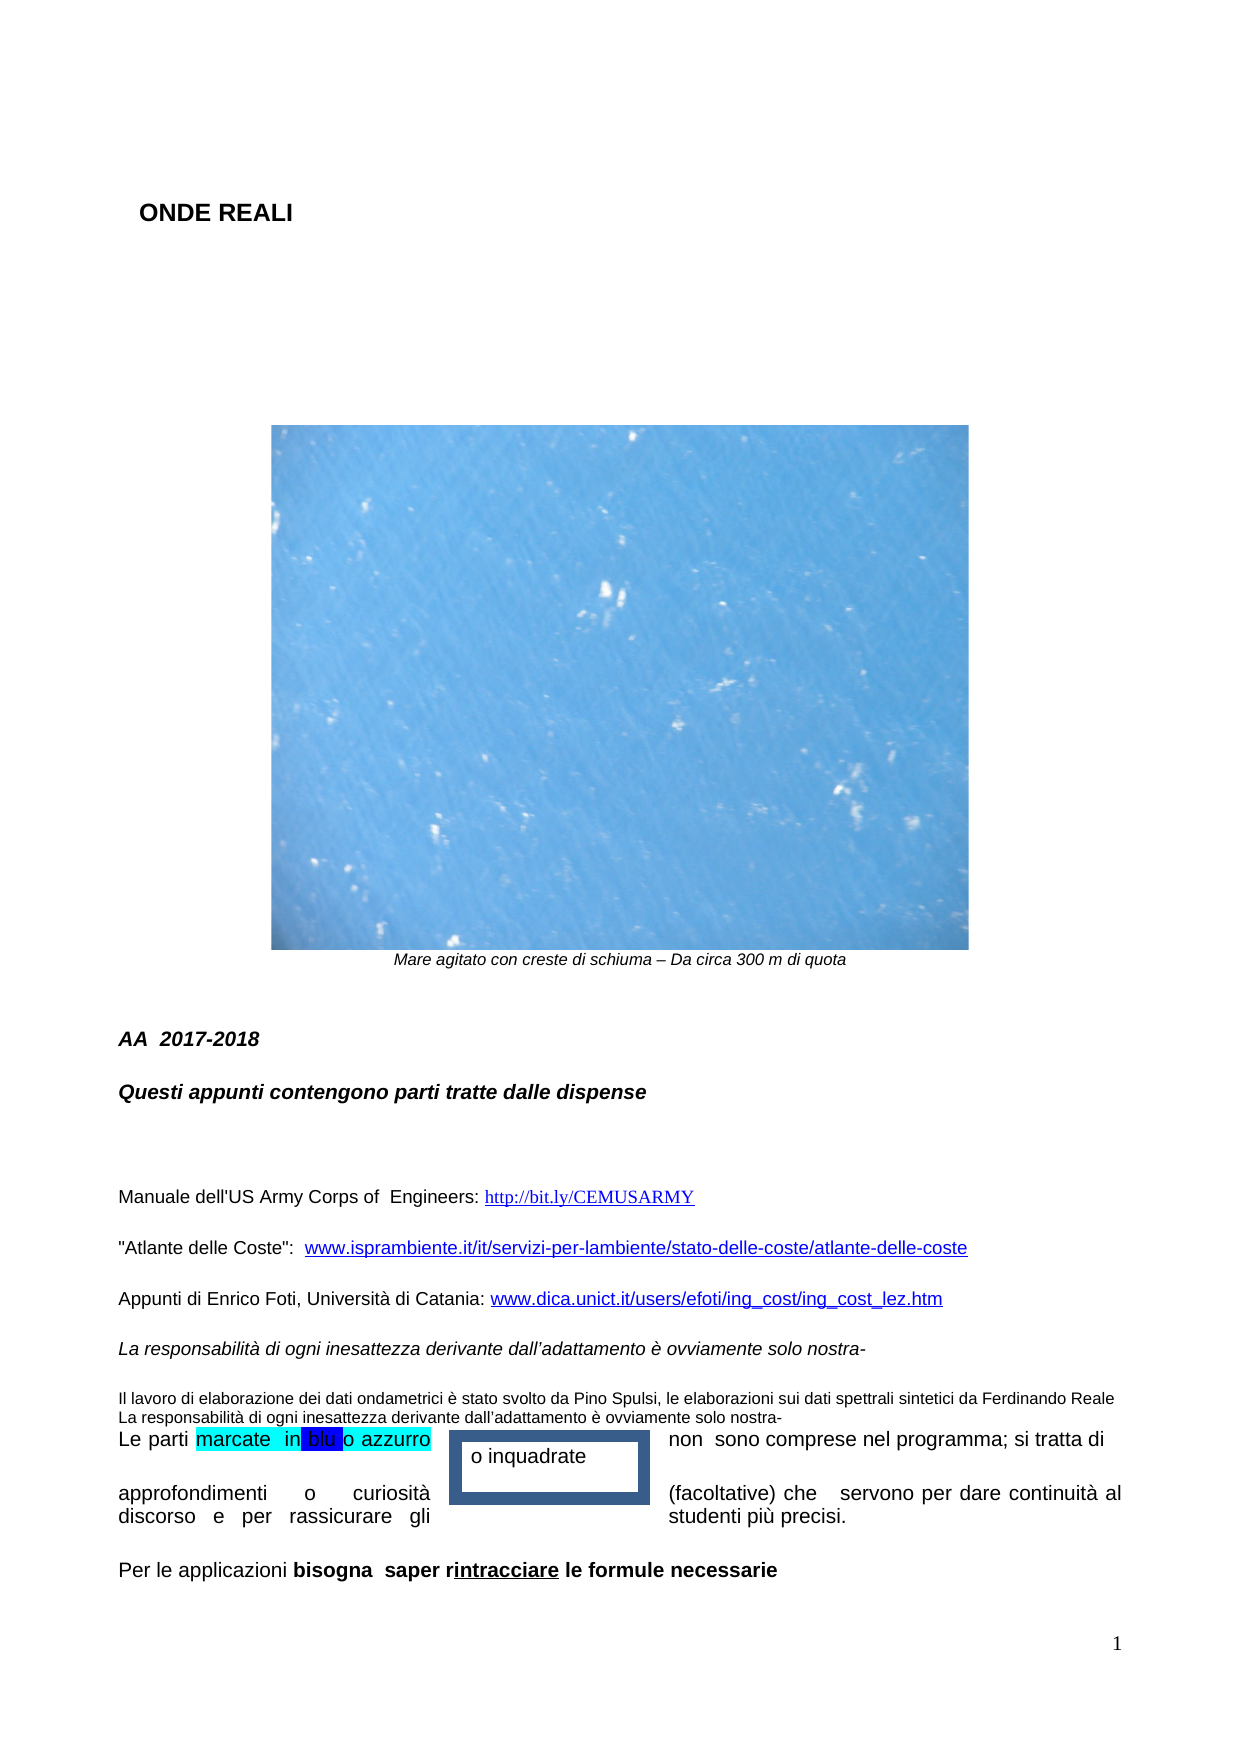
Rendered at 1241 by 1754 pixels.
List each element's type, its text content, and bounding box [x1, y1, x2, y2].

text ONDE REALI [118, 198, 1122, 227]
text "Atlante delle Coste": www.isprambiente.it/it/servizi-per-lambiente/stato-delle-coste/atlante-delle-coste [118, 1237, 1122, 1258]
text La responsabilità di ogni inesattezza derivante dall’adattamento è ovviamente solo nostra- [118, 1408, 1122, 1427]
text Appunti di Enrico Foti, Università di Catania: www.dica.unict.it/users/efoti/ing_cost/ing_cost_lez.htm [118, 1287, 1122, 1309]
text approfondimenti o curiosità (facoltative) che servono per dare continuità al discorso e per rassicurare gli studenti più precisi. [118, 1480, 1122, 1528]
picture [271, 425, 969, 950]
text Le parti marcate in blu o azzurro non sono comprese nel programma; si tratta di [431, 1427, 1122, 1451]
text AA 2017-2018 [118, 1026, 1122, 1050]
text Il lavoro di elaborazione dei dati ondametrici è stato svolto da Pino Spulsi, le elaborazioni sui dati spettrali sintetici da Ferdinando Reale [118, 1389, 1122, 1408]
text Questi appunti contengono parti tratte dalle dispense [118, 1079, 1122, 1103]
text Per le applicazioni bisogna saper rintracciare le formule necessarie [118, 1557, 1122, 1581]
text Manuale dell'US Army Corps of Engineers: http://bit.ly/CEMUSARMY [118, 1186, 1122, 1207]
text La responsabilità di ogni inesattezza derivante dall’adattamento è ovviamente solo nostra- [118, 1338, 1122, 1360]
text Mare agitato con creste di schiuma – Da circa 300 m di quota [118, 949, 1122, 968]
